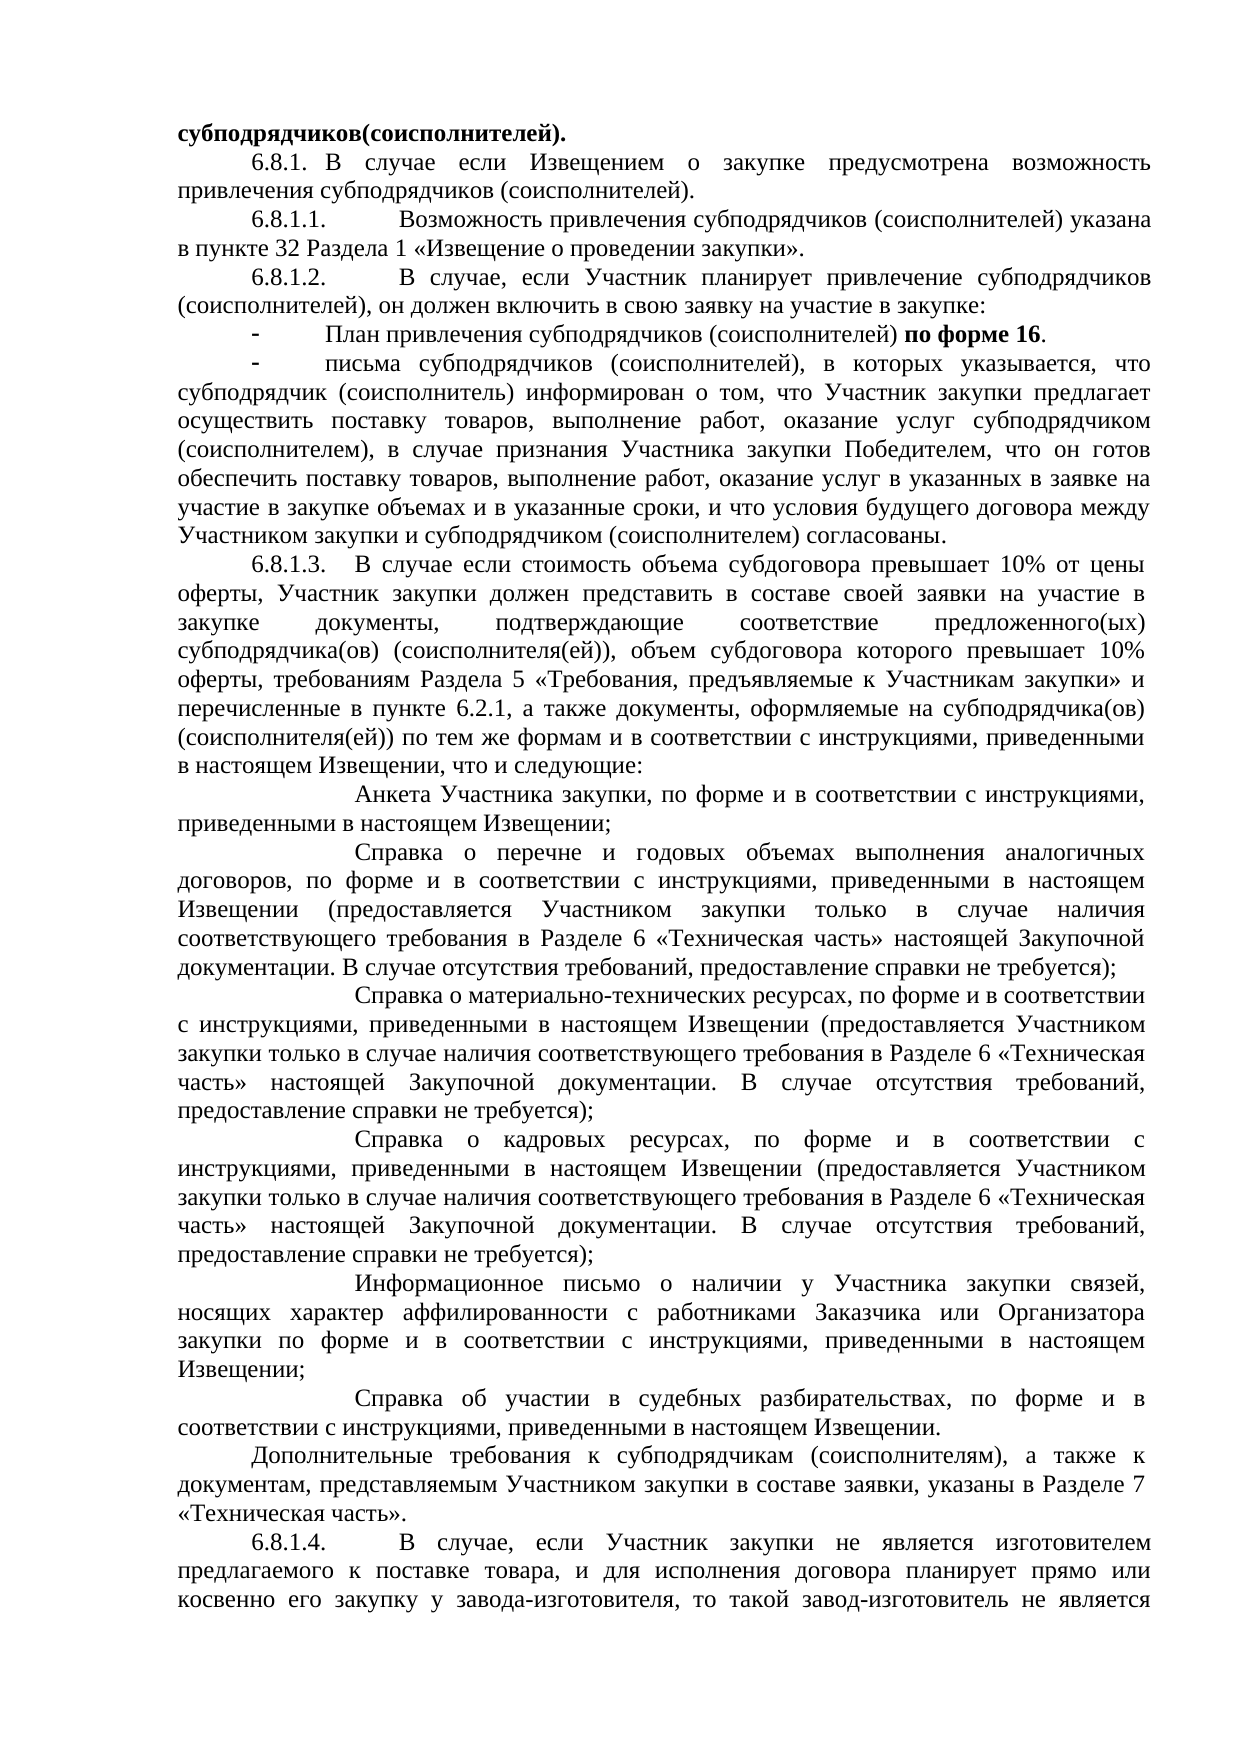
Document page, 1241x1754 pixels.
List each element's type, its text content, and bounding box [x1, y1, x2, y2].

list В случае, если Участник планирует привлечение субподрядчиков (соисполнителей), он должен включить в свою заявку на участие в закупке: [177, 262, 1152, 319]
list План привлечения субподрядчиков (соисполнителей) по форме 16. [177, 319, 1152, 348]
list В случае если стоимость объема субдоговора превышает 10% от цены оферты, Участник закупки должен представить в составе своей заявки на участие в закупке документы, подтверждающие соответствие предложенного(ых) субподрядчика(ов) (соисполнителя(ей)), объем субдоговора которого превышает 10% оферты, требованиям Раздела 5 «Требования, предъявляемые к Участникам закупки» и перечисленные в пункте 6.2.1, а также документы, оформляемые на субподрядчика(ов) (соисполнителя(ей)) по тем же формам и в соответствии с инструкциями, приведенными в настоящем Извещении, что и следующие: [177, 549, 1146, 779]
text ­ Справка о перечне и годовых объемах выполнения аналогичных договоров, по форме и в соответствии с инструкциями, приведенными в настоящем Извещении (предоставляется Участником закупки только в случае наличия соответствующего требования в Разделе 6 «Техническая часть» настоящей Закупочной документации. В случае отсутствия требований, предоставление справки не требуется); [177, 837, 1146, 981]
text ­ Информационное письмо о наличии у Участника закупки связей, носящих характер аффилированности с работниками Заказчика или Организатора закупки по форме и в соответствии с инструкциями, приведенными в настоящем Извещении; [177, 1268, 1146, 1383]
list В случае если Извещением о закупке предусмотрена возможность привлечения субподрядчиков (соисполнителей). [177, 147, 1152, 204]
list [177, 118, 1152, 147]
list письма субподрядчиков (соисполнителей), в которых указывается, что субподрядчик (соисполнитель) информирован о том, что Участник закупки предлагает осуществить поставку товаров, выполнение работ, оказание услуг субподрядчиком (соисполнителем), в случае признания Участника закупки Победителем, что он готов обеспечить поставку товаров, выполнение работ, оказание услуг в указанных в заявке на участие в закупке объемах и в указанные сроки, и что условия будущего договора между Участником закупки и субподрядчиком (соисполнителем) согласованы. [177, 348, 1152, 549]
text ­ Справка о кадровых ресурсах, по форме и в соответствии с инструкциями, приведенными в настоящем Извещении (предоставляется Участником закупки только в случае наличия соответствующего требования в Разделе 6 «Техническая часть» настоящей Закупочной документации. В случае отсутствия требований, предоставление справки не требуется); [177, 1124, 1146, 1268]
text ­ Справка о материально-технических ресурсах, по форме и в соответствии с инструкциями, приведенными в настоящем Извещении (предоставляется Участником закупки только в случае наличия соответствующего требования в Разделе 6 «Техническая часть» настоящей Закупочной документации. В случае отсутствия требований, предоставление справки не требуется); [177, 981, 1146, 1124]
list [177, 1527, 1152, 1613]
text ­ Анкета Участника закупки, по форме и в соответствии с инструкциями, приведенными в настоящем Извещении; [177, 779, 1146, 837]
list Возможность привлечения субподрядчиков (соисполнителей) указана в пункте 32 Раздела 1 «Извещение о проведении закупки». [177, 204, 1152, 262]
text Дополнительные требования к субподрядчикам (соисполнителям), а также к документам, представляемым Участником закупки в составе заявки, указаны в Разделе 7 «Техническая часть». [177, 1441, 1146, 1527]
text ­ Справка об участии в судебных разбирательствах, по форме и в соответствии с инструкциями, приведенными в настоящем Извещении. [177, 1383, 1146, 1441]
